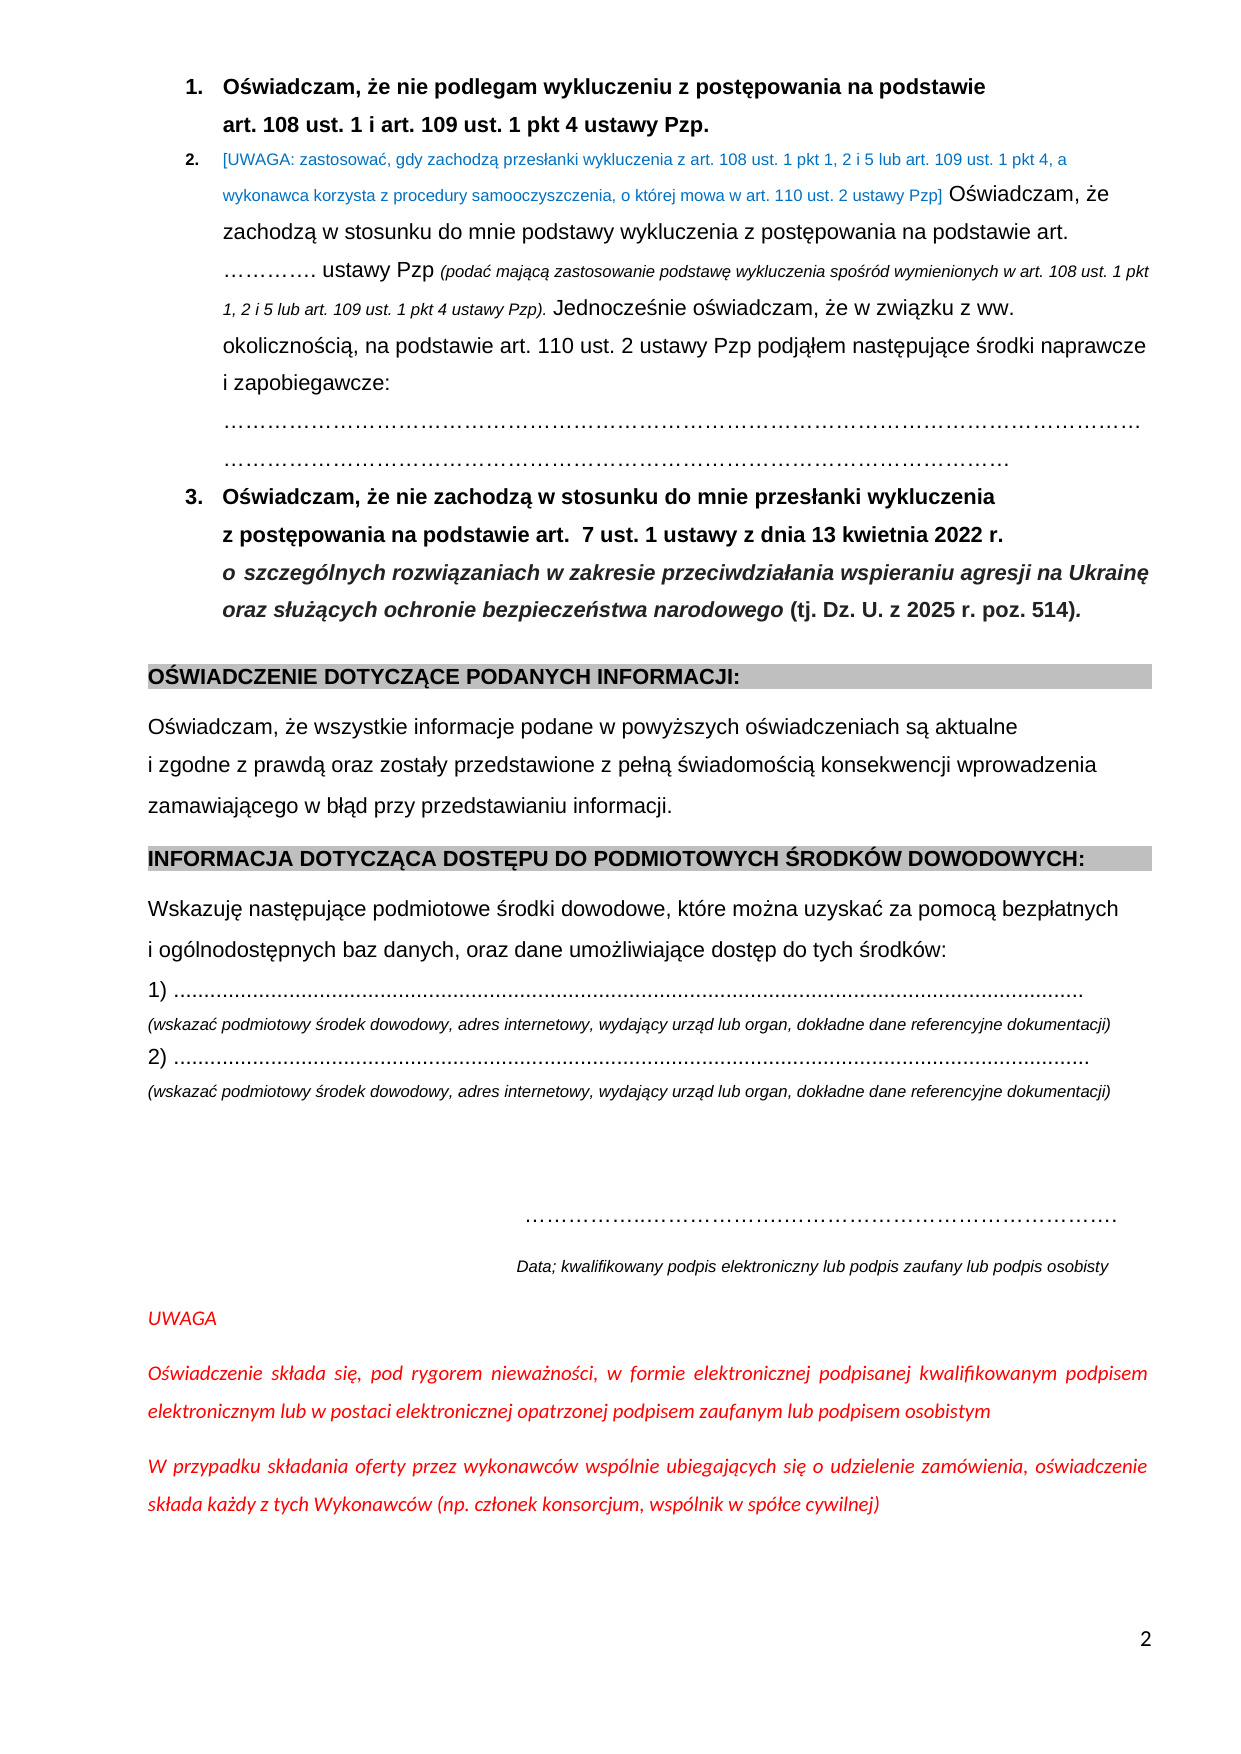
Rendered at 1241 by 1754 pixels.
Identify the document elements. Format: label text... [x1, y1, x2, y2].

text 1) ...................................................................................................................................................... [148, 977, 1152, 1002]
list [UWAGA: zastosować, gdy zachodzą przesłanki wykluczenia z art. 108 ust. 1 pkt 1, 2 i 5 lub art. 109 ust. 1 pkt 4, a wykonawca korzysta z procedury samooczyszczenia, o której mowa w art. 110 ust. 2 ustawy Pzp] Oświadczam, że zachodzą w stosunku do mnie podstawy wykluczenia z postępowania na podstawie art. …………. ustawy Pzp (podać mającą zastosowanie podstawę wykluczenia spośród wymienionych w art. 108 ust. 1 pkt 1, 2 i 5 lub art. 109 ust. 1 pkt 4 ustawy Pzp). Jednocześnie oświadczam, że w związku z ww. okolicznością, na podstawie art. 110 ust. 2 ustawy Pzp podjąłem następujące środki naprawcze i zapobiegawcze: ……………………………………………………………………………………………………………………………………………………………………………………………………………… [185, 149, 1152, 471]
text 2) ....................................................................................................................................................... [148, 1043, 1152, 1069]
text W przypadku składania oferty przez wykonawców wspólnie ubiegających się o udzielenie zamówienia, oświadczenie składa każdy z tych Wykonawców (np. członek konsorcjum, wspólnik w spółce cywilnej) [148, 1453, 1152, 1517]
text ……………..……………….………………………………………. [148, 1202, 1152, 1228]
text INFORMACJA DOTYCZĄCA DOSTĘPU DO PODMIOTOWYCH ŚRODKÓW DOWODOWYCH: [148, 846, 1152, 871]
text (wskazać podmiotowy środek dowodowy, adres internetowy, wydający urząd lub organ, dokładne dane referencyjne dokumentacji) [148, 1081, 1152, 1101]
text OŚWIADCZENIE DOTYCZĄCE PODANYCH INFORMACJI: [148, 664, 1152, 689]
list Oświadczam, że nie podlegam wykluczeniu z postępowania na podstawie art. 108 ust. 1 i art. 109 ust. 1 pkt 4 ustawy Pzp. [185, 74, 1152, 137]
list Oświadczam, że nie zachodzą w stosunku do mnie przesłanki wykluczenia z postępowania na podstawie art. 7 ust. 1 ustawy z dnia 13 kwietnia 2022 r. o szczególnych rozwiązaniach w zakresie przeciwdziałania wspieraniu agresji na Ukrainę oraz służących ochronie bezpieczeństwa narodowego (tj. Dz. U. z 2025 r. poz. 514). [185, 484, 1152, 622]
text Oświadczam, że wszystkie informacje podane w powyższych oświadczeniach są aktualne i zgodne z prawdą oraz zostały przedstawione z pełną świadomością konsekwencji wprowadzenia zamawiającego w błąd przy przedstawianiu informacji. [148, 714, 1152, 819]
text Wskazuję następujące podmiotowe środki dowodowe, które można uzyskać za pomocą bezpłatnych i ogólnodostępnych baz danych, oraz dane umożliwiające dostęp do tych środków: [148, 896, 1152, 963]
text Oświadczenie składa się, pod rygorem nieważności, w formie elektronicznej podpisanej kwalifikowanym podpisem elektronicznym lub w postaci elektronicznej opatrzonej podpisem zaufanym lub podpisem osobistym [148, 1360, 1152, 1424]
text Data; kwalifikowany podpis elektroniczny lub podpis zaufany lub podpis osobisty [148, 1257, 1152, 1276]
text (wskazać podmiotowy środek dowodowy, adres internetowy, wydający urząd lub organ, dokładne dane referencyjne dokumentacji) [148, 1015, 1152, 1034]
text UWAGA [148, 1305, 1152, 1331]
